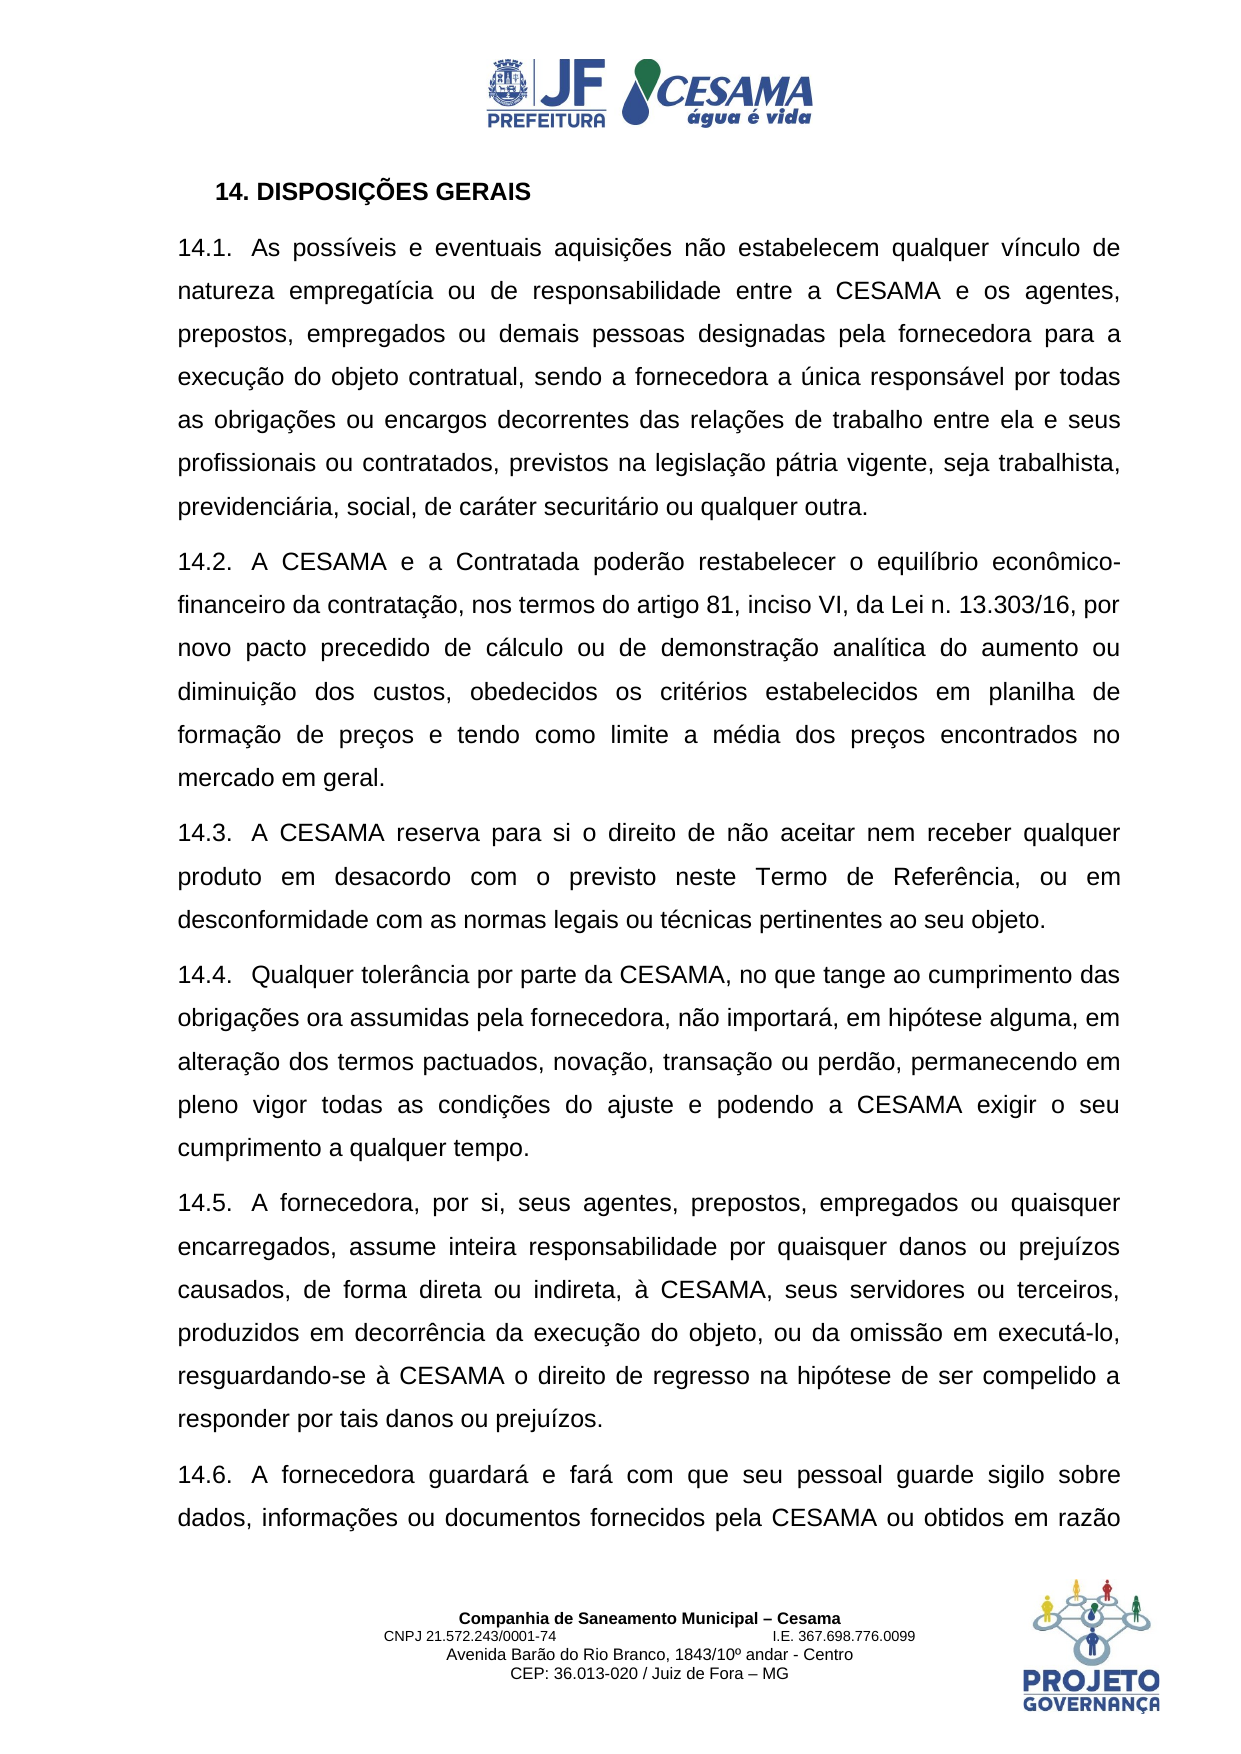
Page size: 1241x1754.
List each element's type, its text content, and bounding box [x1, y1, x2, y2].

text 14. DISPOSIÇÕES GERAIS [215, 177, 1122, 206]
list Qualquer tolerância por parte da CESAMA, no que tange ao cumprimento das obrigações ora assumidas pela fornecedora, não importará, em hipótese alguma, em alteração dos termos pactuados, novação, transação ou perdão, permanecendo em pleno vigor todas as condições do ajuste e podendo a CESAMA exigir o seu cumprimento a qualquer tempo. [177, 960, 1122, 1162]
list As possíveis e eventuais aquisições não estabelecem qualquer vínculo de natureza empregatícia ou de responsabilidade entre a CESAMA e os agentes, prepostos, empregados ou demais pessoas designadas pela fornecedora para a execução do objeto contratual, sendo a fornecedora a única responsável por todas as obrigações ou encargos decorrentes das relações de trabalho entre ela e seus profissionais ou contratados, previstos na legislação pátria vigente, seja trabalhista, previdenciária, social, de caráter securitário ou qualquer outra. [177, 233, 1122, 520]
list A CESAMA reserva para si o direito de não aceitar nem receber qualquer produto em desacordo com o previsto neste Termo de Referência, ou em desconformidade com as normas legais ou técnicas pertinentes ao seu objeto. [177, 818, 1122, 933]
picture [486, 59, 813, 128]
picture [1023, 1579, 1160, 1714]
list A fornecedora, por si, seus agentes, prepostos, empregados ou quaisquer encarregados, assume inteira responsabilidade por quaisquer danos ou prejuízos causados, de forma direta ou indireta, à CESAMA, seus servidores ou terceiros, produzidos em decorrência da execução do objeto, ou da omissão em executá-lo, resguardando-se à CESAMA o direito de regresso na hipótese de ser compelido a responder por tais danos ou prejuízos. [177, 1188, 1122, 1433]
list A CESAMA e a Contratada poderão restabelecer o equilíbrio econômico-financeiro da contratação, nos termos do artigo 81, inciso VI, da Lei n. 13.303/16, por novo pacto precedido de cálculo ou de demonstração analítica do aumento ou diminuição dos custos, obedecidos os critérios estabelecidos em planilha de formação de preços e tendo como limite a média dos preços encontrados no mercado em geral. [177, 547, 1122, 792]
